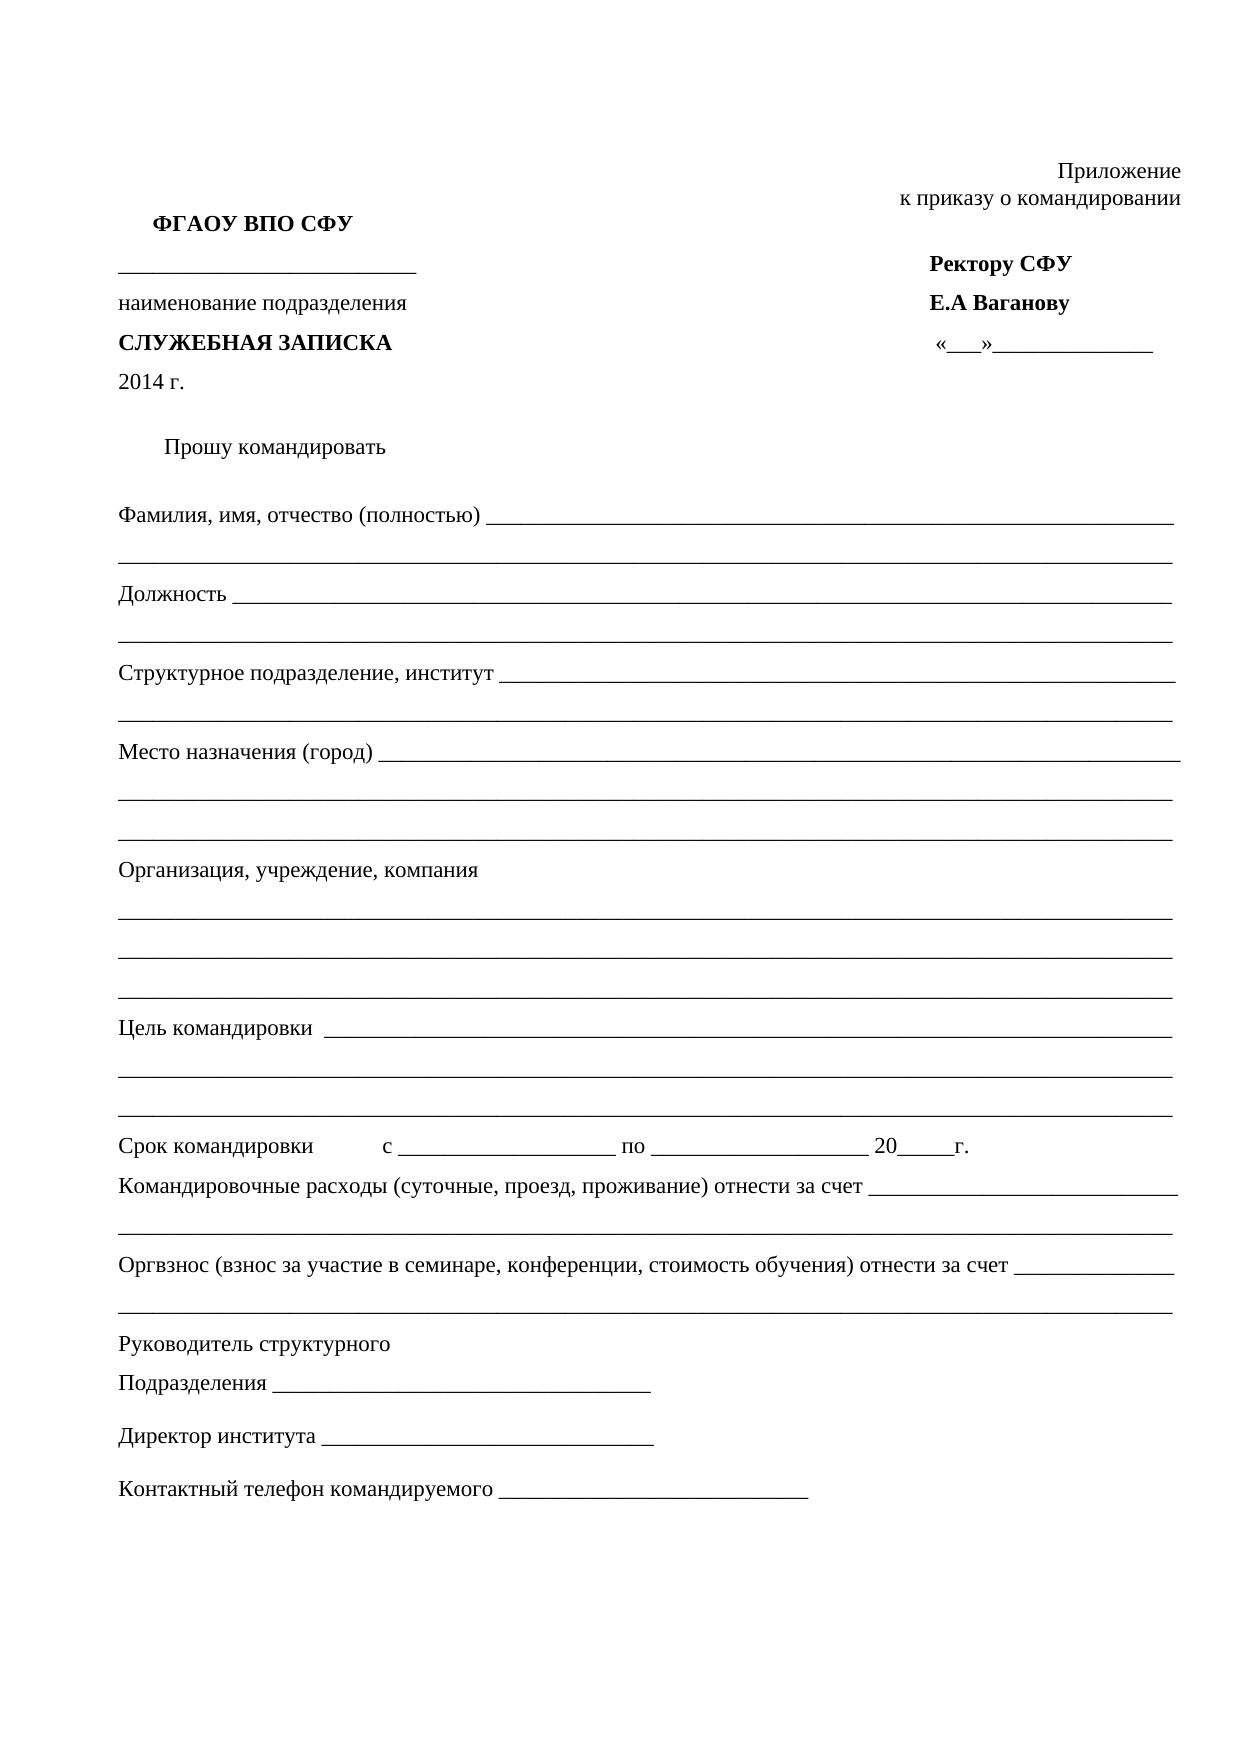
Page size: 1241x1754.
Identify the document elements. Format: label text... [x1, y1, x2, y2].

text Структурное подразделение, институт ___________________________________________________________ [118, 659, 1181, 685]
text ____________________________________________________________________________________________ [118, 1054, 1181, 1080]
text Приложение [118, 158, 1181, 184]
text Срок командировки с ___________________ по ___________________ 20_____г. [118, 1133, 1181, 1159]
text ____________________________________________________________________________________________ [118, 540, 1181, 567]
text __________________________ Ректору СФУ [118, 250, 1181, 276]
text ____________________________________________________________________________________________ [118, 1212, 1181, 1238]
text Оргвзнос (взнос за участие в семинаре, конференции, стоимость обучения) отнести за счет ______________ [118, 1251, 1181, 1277]
text Организация, учреждение, компания ____________________________________________________________________________________________________________________________________________________________________________________________________________________________________________________________________________________ [118, 856, 1181, 1001]
text Директор института _____________________________ [118, 1422, 1181, 1448]
text ____________________________________________________________________________________________ [118, 1093, 1181, 1119]
text ________________________________________________________________________________________________________________________________________________________________________________________ [118, 777, 1181, 843]
text наименование подразделения Е.А Ваганову СЛУЖЕБНАЯ ЗАПИСКА «___»______________ 2014 г. [118, 289, 1181, 394]
text к приказу о командировании [118, 184, 1181, 210]
text ____________________________________________________________________________________________ [118, 698, 1181, 725]
text ____________________________________________________________________________________________ [118, 1291, 1181, 1317]
text Место назначения (город) ______________________________________________________________________ [118, 738, 1181, 764]
text Контактный телефон командируемого ___________________________ [118, 1475, 1181, 1501]
text Цель командировки __________________________________________________________________________ [118, 1014, 1181, 1041]
text Руководитель структурного [118, 1330, 1181, 1356]
text Подразделения _________________________________ [118, 1369, 1181, 1396]
text Прошу командировать [118, 433, 1181, 459]
text Должность __________________________________________________________________________________ [118, 580, 1181, 606]
text ____________________________________________________________________________________________ [118, 619, 1181, 646]
text ФГАОУ ВПО СФУ [118, 210, 1181, 237]
text Командировочные расходы (суточные, проезд, проживание) отнести за счет ___________________________ [118, 1172, 1181, 1198]
text Фамилия, имя, отчество (полностью) ____________________________________________________________ [118, 501, 1181, 527]
